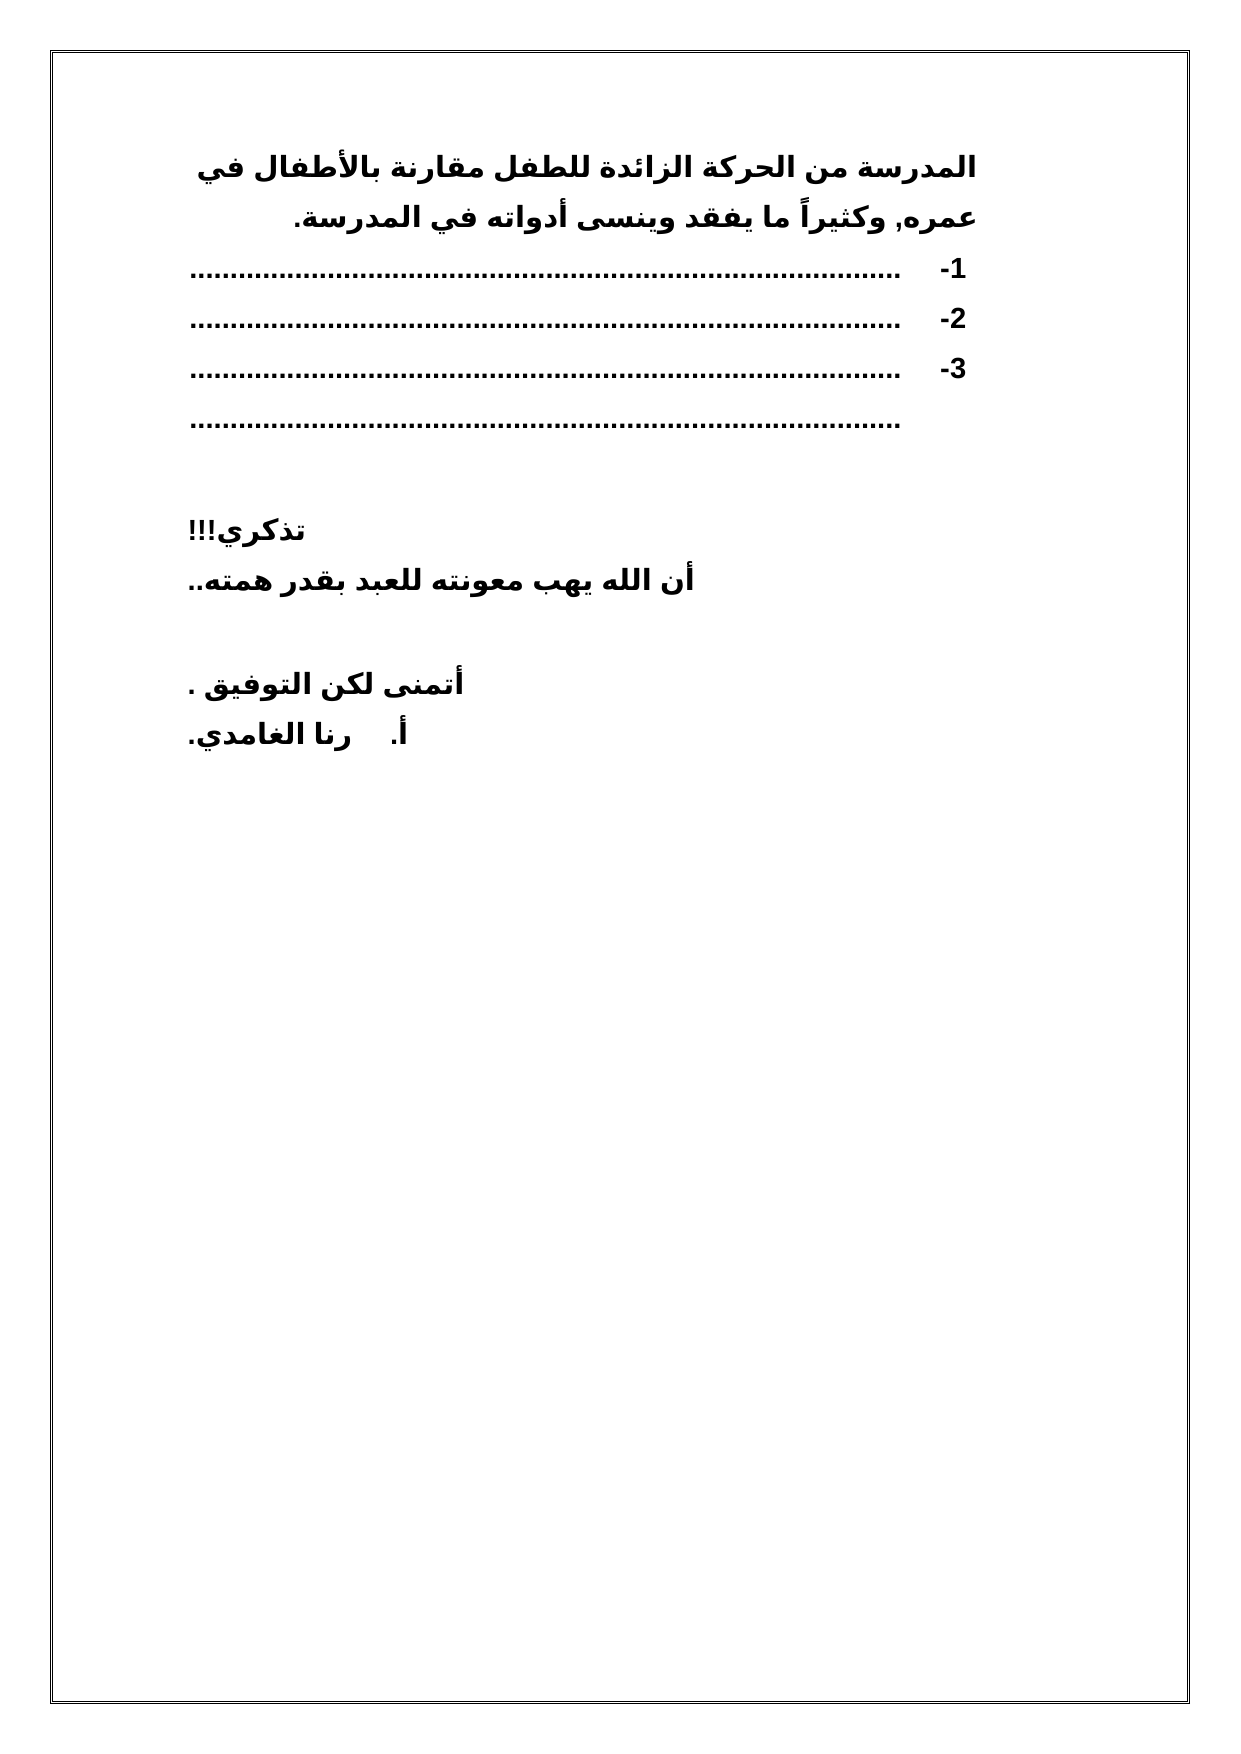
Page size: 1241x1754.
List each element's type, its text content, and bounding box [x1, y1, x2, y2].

list أتمنى لكن التوفيق . [187, 667, 978, 701]
list رنا الغامدي. [187, 717, 978, 751]
list تذكري!!! [187, 513, 978, 546]
list ........................................................................................ [187, 251, 940, 284]
list ........................................................................................ [187, 301, 940, 334]
list أن الله يهب معونته للعبد بقدر همته.. [187, 563, 978, 597]
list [187, 150, 1015, 234]
list ................................................................................................................................................................................ [187, 351, 940, 435]
